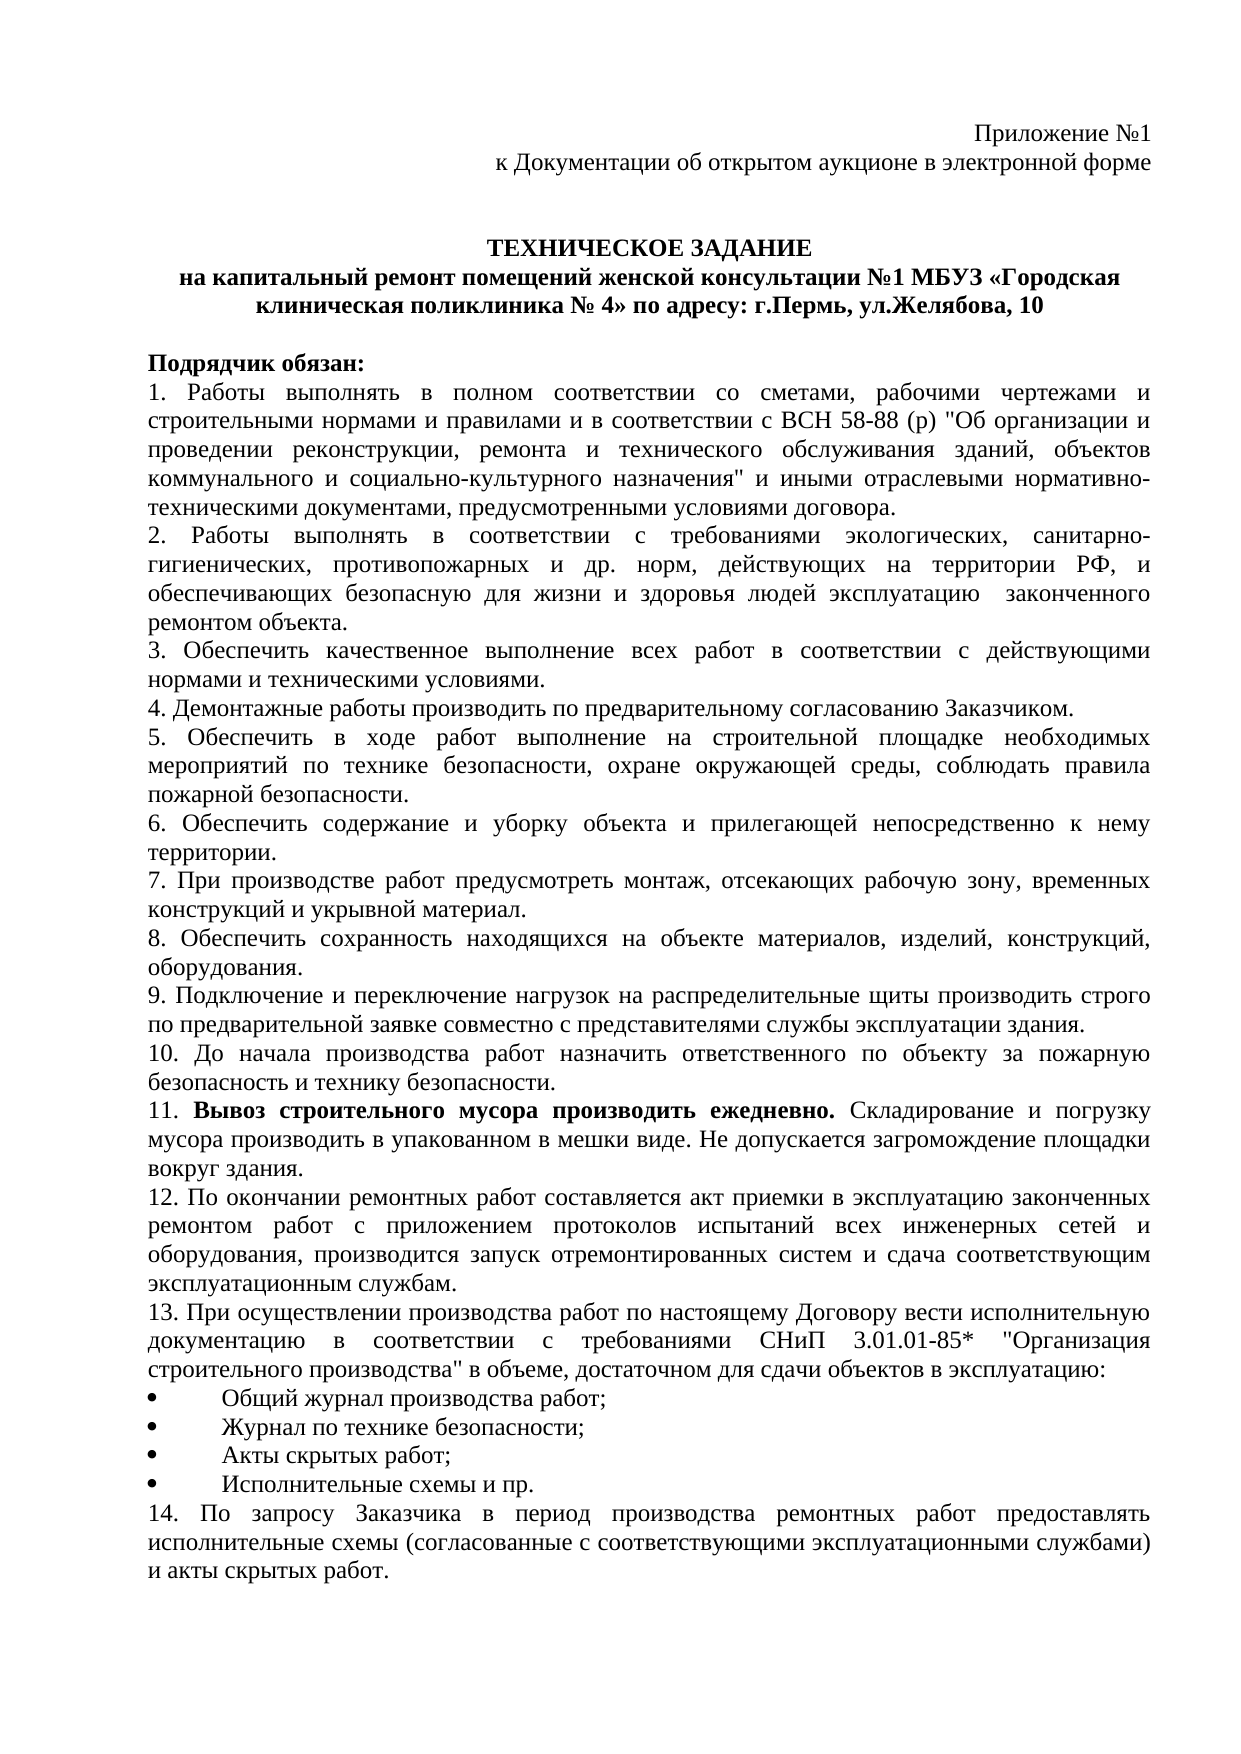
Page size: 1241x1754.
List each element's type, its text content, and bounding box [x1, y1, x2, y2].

text 3. Обеспечить качественное выполнение всех работ в соответствии с действующими нормами и техническими условиями. [148, 636, 1152, 693]
text Подрядчик обязан: [148, 348, 1152, 377]
text 10. До начала производства работ назначить ответственного по объекту за пожарную безопасность и технику безопасности. [148, 1038, 1152, 1096]
list Журнал по технике безопасности; [148, 1412, 1152, 1441]
text 5. Обеспечить в ходе работ выполнение на строительной площадке необходимых мероприятий по технике безопасности, охране окружающей среды, соблюдать правила пожарной безопасности. [148, 722, 1152, 808]
text 2. Работы выполнять в соответствии с требованиями экологических, санитарно-гигиенических, противопожарных и др. норм, действующих на территории РФ, и обеспечивающих безопасную для жизни и здоровья людей эксплуатацию законченного ремонтом объекта. [148, 521, 1152, 636]
text 7. При производстве работ предусмотреть монтаж, отсекающих рабочую зону, временных конструкций и укрывной материал. [148, 866, 1152, 923]
text на капитальный ремонт помещений женской консультации №1 МБУЗ «Городская клиническая поликлиника № 4» по адресу: г.Пермь, ул.Желябова, 10 [148, 262, 1152, 319]
list Акты скрытых работ; [148, 1441, 1152, 1469]
title Приложение №1 [148, 118, 1152, 147]
text 9. Подключение и переключение нагрузок на распределительные щиты производить строго по предварительной заявке совместно с представителями службы эксплуатации здания. [148, 981, 1152, 1038]
text 4. Демонтажные работы производить по предварительному согласованию Заказчиком. [148, 693, 1152, 722]
list Общий журнал производства работ; [148, 1383, 1152, 1412]
text 12. По окончании ремонтных работ составляется акт приемки в эксплуатацию законченных ремонтом работ с приложением протоколов испытаний всех инженерных сетей и оборудования, производится запуск отремонтированных систем и сдача соответствующим эксплуатационным службам. [148, 1182, 1152, 1297]
title к Документации об открытом аукционе в электронной форме [148, 147, 1152, 176]
text 14. По запросу Заказчика в период производства ремонтных работ предоставлять исполнительные схемы (согласованные с соответствующими эксплуатационными службами) и акты скрытых работ. [148, 1498, 1152, 1584]
text 6. Обеспечить содержание и уборку объекта и прилегающей непосредственно к нему территории. [148, 808, 1152, 866]
text 1. Работы выполнять в полном соответствии со сметами, рабочими чертежами и строительными нормами и правилами и в соответствии с ВСН 58-88 (р) "Об организации и проведении реконструкции, ремонта и технического обслуживания зданий, объектов коммунального и социально-культурного назначения" и иными отраслевыми нормативно-техническими документами, предусмотренными условиями договора. [148, 377, 1152, 521]
text 8. Обеспечить сохранность находящихся на объекте материалов, изделий, конструкций, оборудования. [148, 923, 1152, 981]
text 13. При осуществлении производства работ по настоящему Договору вести исполнительную документацию в соответствии с требованиями СНиП 3.01.01-85* "Организация строительного производства" в объеме, достаточном для сдачи объектов в эксплуатацию: [148, 1297, 1152, 1383]
list Исполнительные схемы и пр. [148, 1469, 1152, 1498]
text ТЕХНИЧЕСКОЕ ЗАДАНИЕ [148, 233, 1152, 262]
text 11. Вывоз строительного мусора производить ежедневно. Складирование и погрузку мусора производить в упакованном в мешки виде. Не допускается загромождение площадки вокруг здания. [148, 1096, 1152, 1182]
